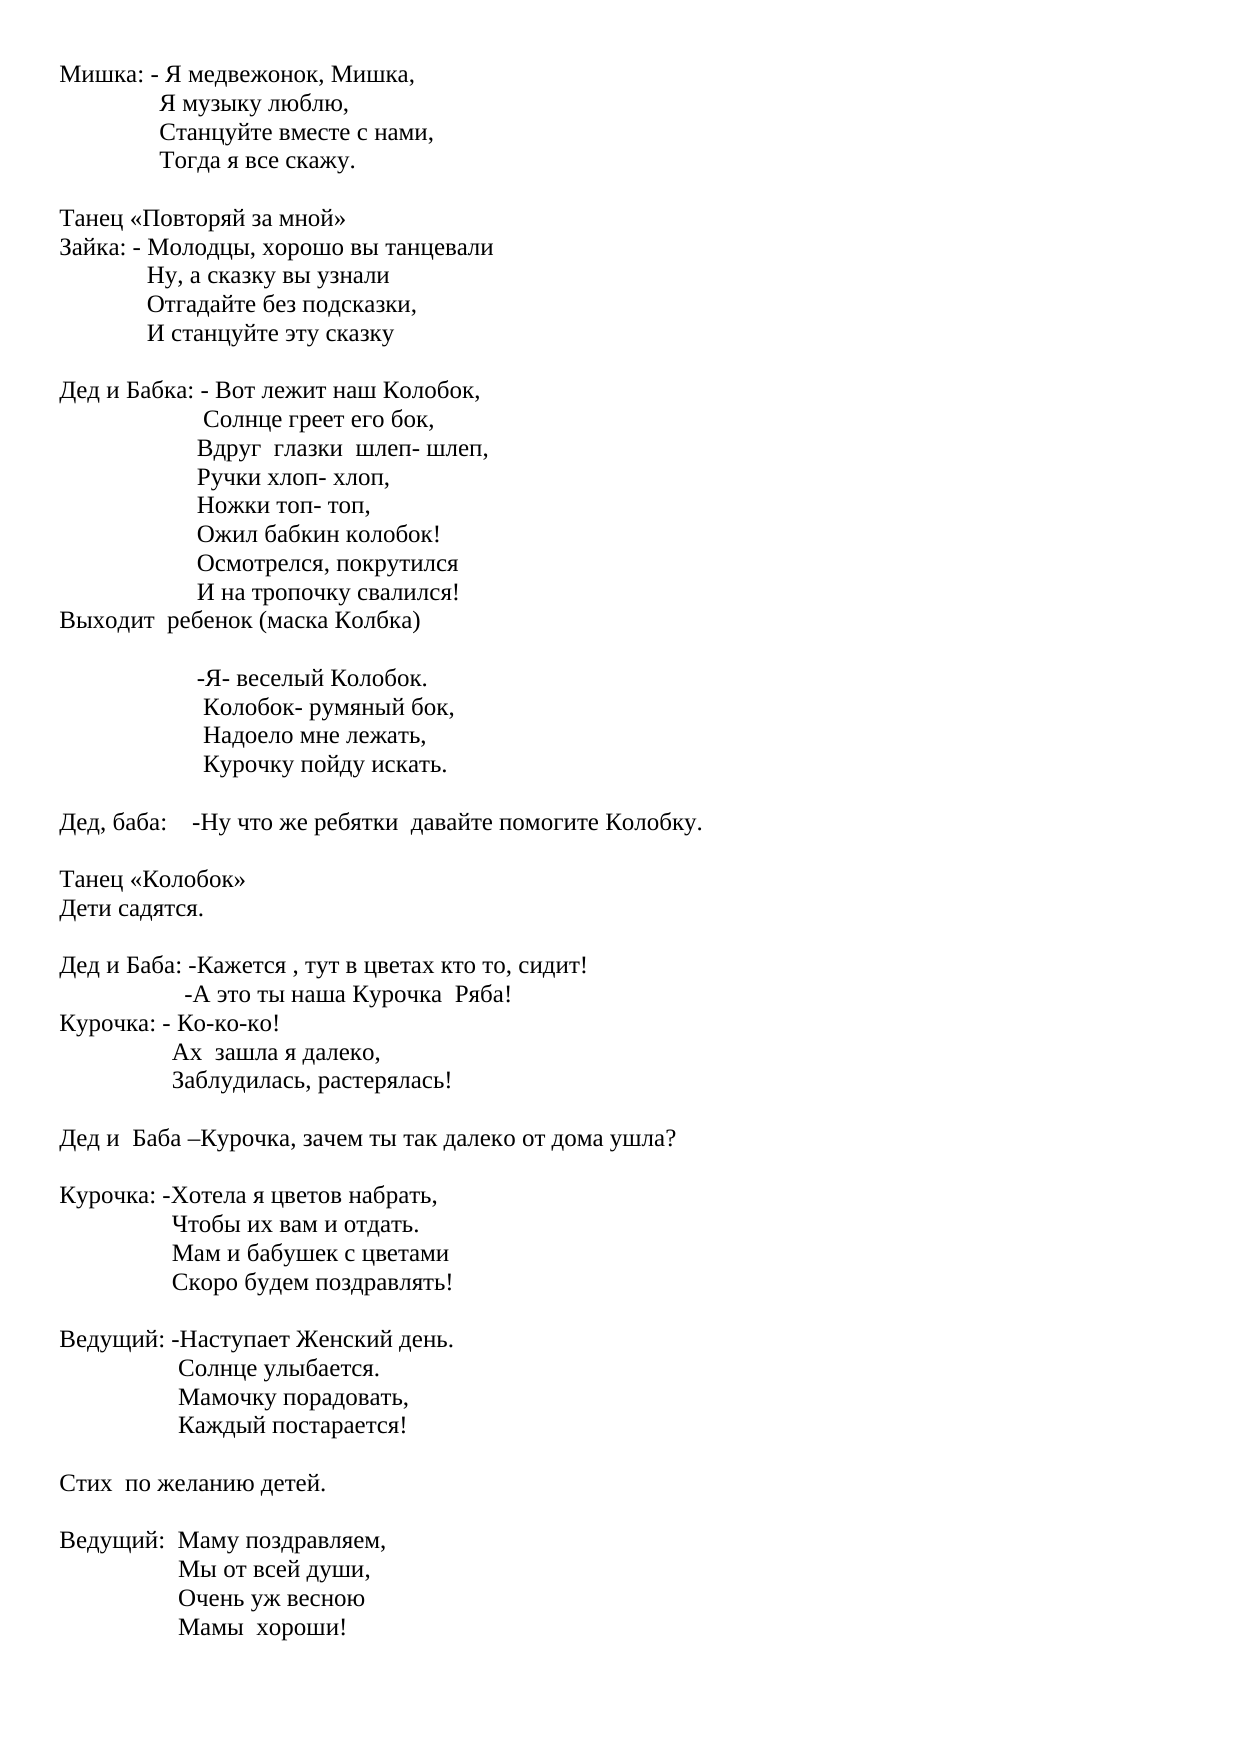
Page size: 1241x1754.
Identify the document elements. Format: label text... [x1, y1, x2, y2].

text Ах зашла я далеко, [59, 1037, 1181, 1065]
text Тогда я все скажу. [59, 145, 1181, 174]
text Осмотрелся, покрутился [59, 548, 1181, 577]
text Я музыку люблю, [59, 88, 1181, 117]
text Очень уж весною [59, 1583, 1181, 1612]
text Танец «Колобок» [59, 864, 1181, 893]
text Мам и бабушек с цветами [59, 1238, 1181, 1267]
text Дед, баба: -Ну что же ребятки давайте помогите Колобку. [59, 807, 1181, 835]
text Каждый постарается! [59, 1410, 1181, 1439]
text Мамы хороши! [59, 1612, 1181, 1640]
text Дед и Баба: -Кажется , тут в цветах кто то, сидит! [59, 950, 1181, 979]
text Ну, а сказку вы узнали [59, 260, 1181, 289]
text Стих по желанию детей. [59, 1468, 1181, 1497]
text Дети садятся. [59, 893, 1181, 922]
text Выходит ребенок (маска Колбка) [59, 605, 1181, 634]
text Ведущий: Маму поздравляем, [59, 1525, 1181, 1554]
text Скоро будем поздравлять! [59, 1267, 1181, 1295]
text -А это ты наша Курочка Ряба! [59, 979, 1181, 1008]
text Ножки топ- топ, [59, 490, 1181, 519]
text Курочка: - Ко-ко-ко! [59, 1008, 1181, 1037]
text Курочку пойду искать. [59, 749, 1181, 778]
text Вдруг глазки шлеп- шлеп, [59, 433, 1181, 462]
text Курочка: -Хотела я цветов набрать, [59, 1180, 1181, 1209]
text Мамочку порадовать, [59, 1382, 1181, 1410]
text Солнце греет его бок, [59, 404, 1181, 433]
text И станцуйте эту сказку [59, 318, 1181, 347]
text Мишка: - Я медвежонок, Мишка, [59, 59, 1181, 88]
text Станцуйте вместе с нами, [59, 117, 1181, 145]
text Зайка: - Молодцы, хорошо вы танцевали [59, 232, 1181, 260]
text Солнце улыбается. [59, 1353, 1181, 1382]
text Мы от всей души, [59, 1554, 1181, 1583]
text Чтобы их вам и отдать. [59, 1209, 1181, 1238]
text -Я- веселый Колобок. [59, 663, 1181, 692]
text И на тропочку свалился! [59, 577, 1181, 605]
text Дед и Бабка: - Вот лежит наш Колобок, [59, 375, 1181, 404]
text Ведущий: -Наступает Женский день. [59, 1324, 1181, 1353]
text Дед и Баба –Курочка, зачем ты так далеко от дома ушла? [59, 1123, 1181, 1152]
text Надоело мне лежать, [59, 720, 1181, 749]
text Ручки хлоп- хлоп, [59, 462, 1181, 490]
text Отгадайте без подсказки, [59, 289, 1181, 318]
text Ожил бабкин колобок! [59, 519, 1181, 548]
text Танец «Повторяй за мной» [59, 203, 1181, 232]
text Заблудилась, растерялась! [59, 1065, 1181, 1094]
text Колобок- румяный бок, [59, 692, 1181, 720]
